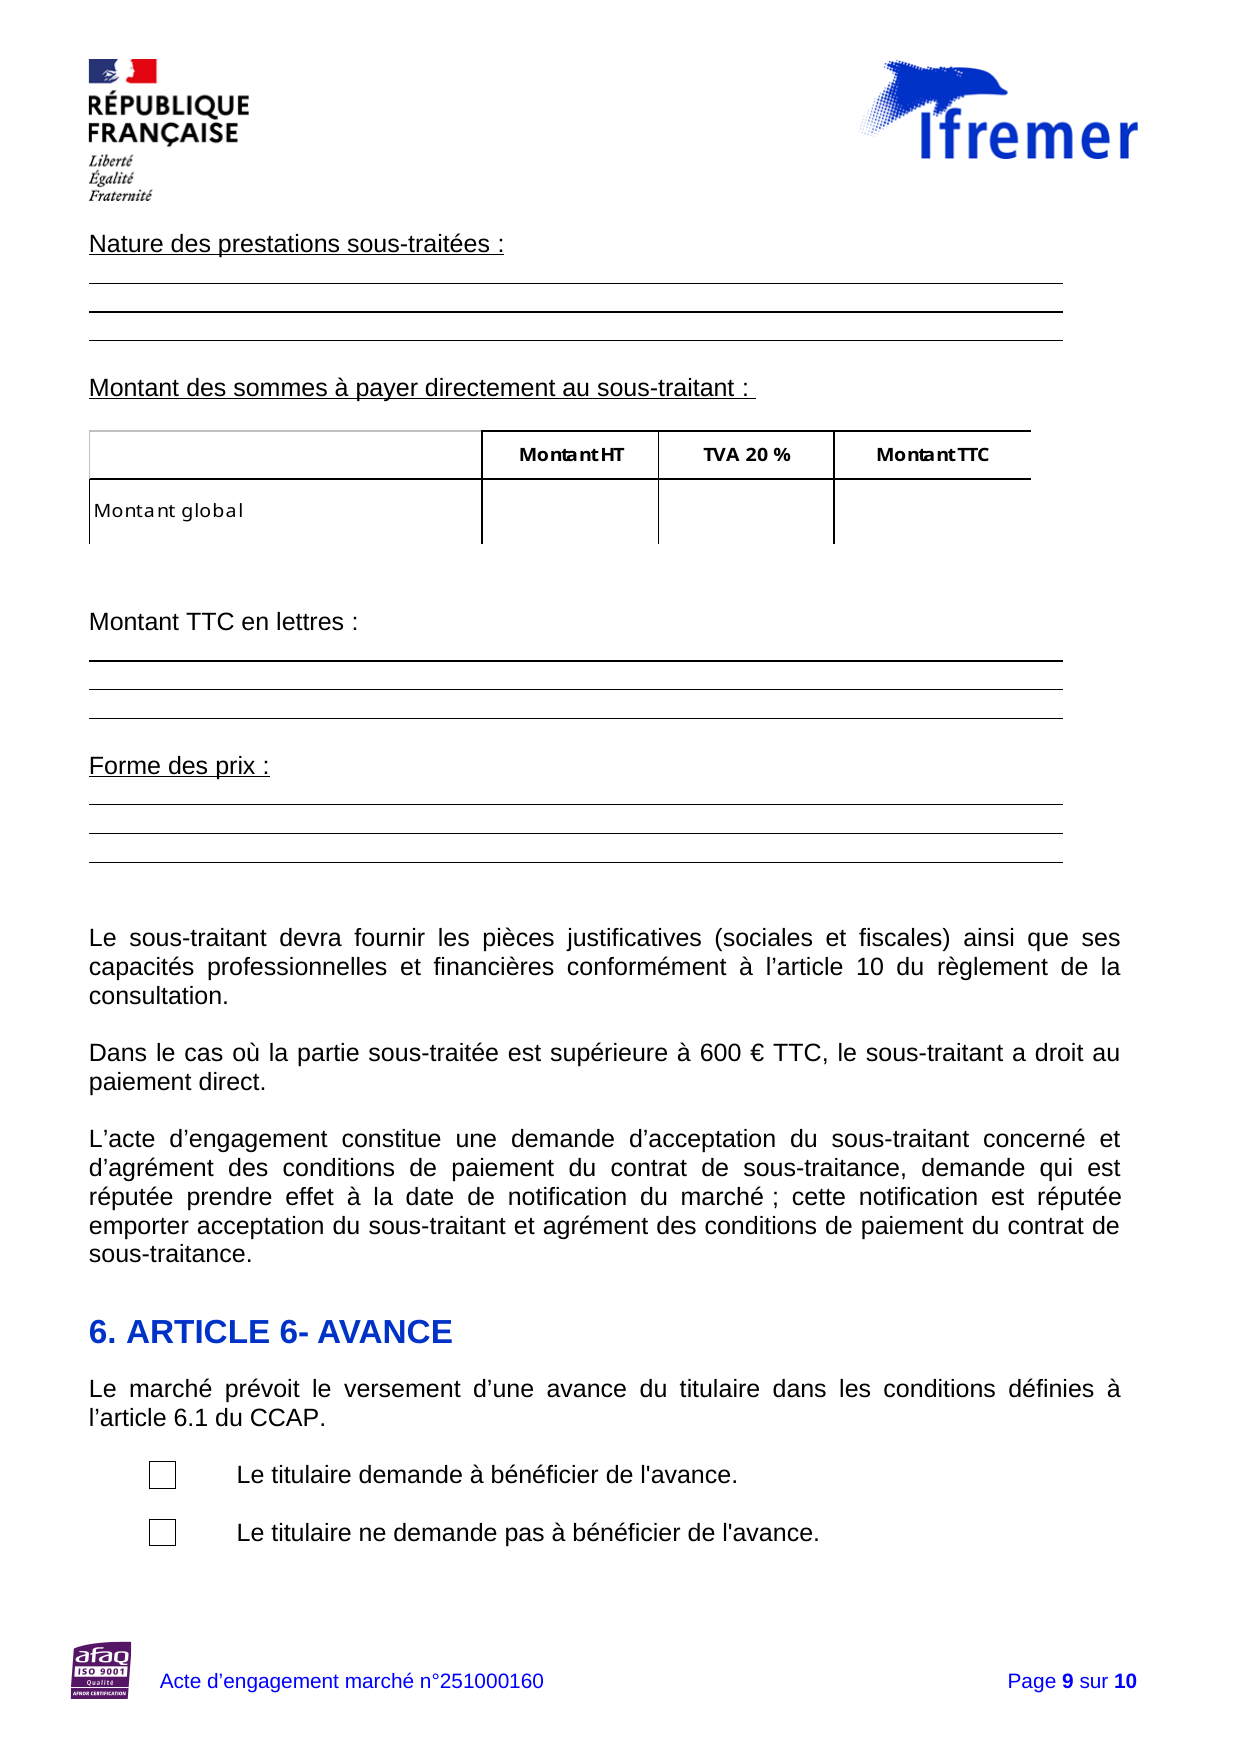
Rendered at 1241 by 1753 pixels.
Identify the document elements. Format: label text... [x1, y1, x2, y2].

picture [88, 59, 249, 201]
text L’acte d’engagement constitue une demande d’acceptation du sous-traitant concerné et d’agrément des conditions de paiement du contrat de sous-traitance, demande qui est réputée prendre effet à la date de notification du marché ; cette notification est réputée emporter acceptation du sous-traitant et agrément des conditions de paiement du contrat de sous-traitance. [89, 1124, 1122, 1268]
picture [859, 60, 1138, 159]
text Montant TTC en lettres : [89, 607, 1122, 636]
text Le marché prévoit le versement d’une avance du titulaire dans les conditions définies à l’article 6.1 du CCAP. [89, 1374, 1122, 1431]
text Le titulaire demande à bénéficier de l'avance. [148, 1460, 1122, 1489]
list ARTICLE 6- AVANCE [89, 1322, 1122, 1349]
text Nature des prestations sous-traitées : [89, 229, 1122, 258]
picture [70, 1641, 132, 1699]
text Le titulaire ne demande pas à bénéficier de l'avance. [148, 1518, 1122, 1546]
text Dans le cas où la partie sous-traitée est supérieure à 600 € TTC, le sous-traitant a droit au paiement direct. [89, 1038, 1122, 1096]
text Montant des sommes à payer directement au sous-traitant : [89, 373, 1122, 401]
text Forme des prix : [89, 751, 1122, 779]
text Le sous-traitant devra fournir les pièces justificatives (sociales et fiscales) ainsi que ses capacités professionnelles et financières conformément à l’article 10 du règlement de la consultation. [89, 923, 1122, 1009]
